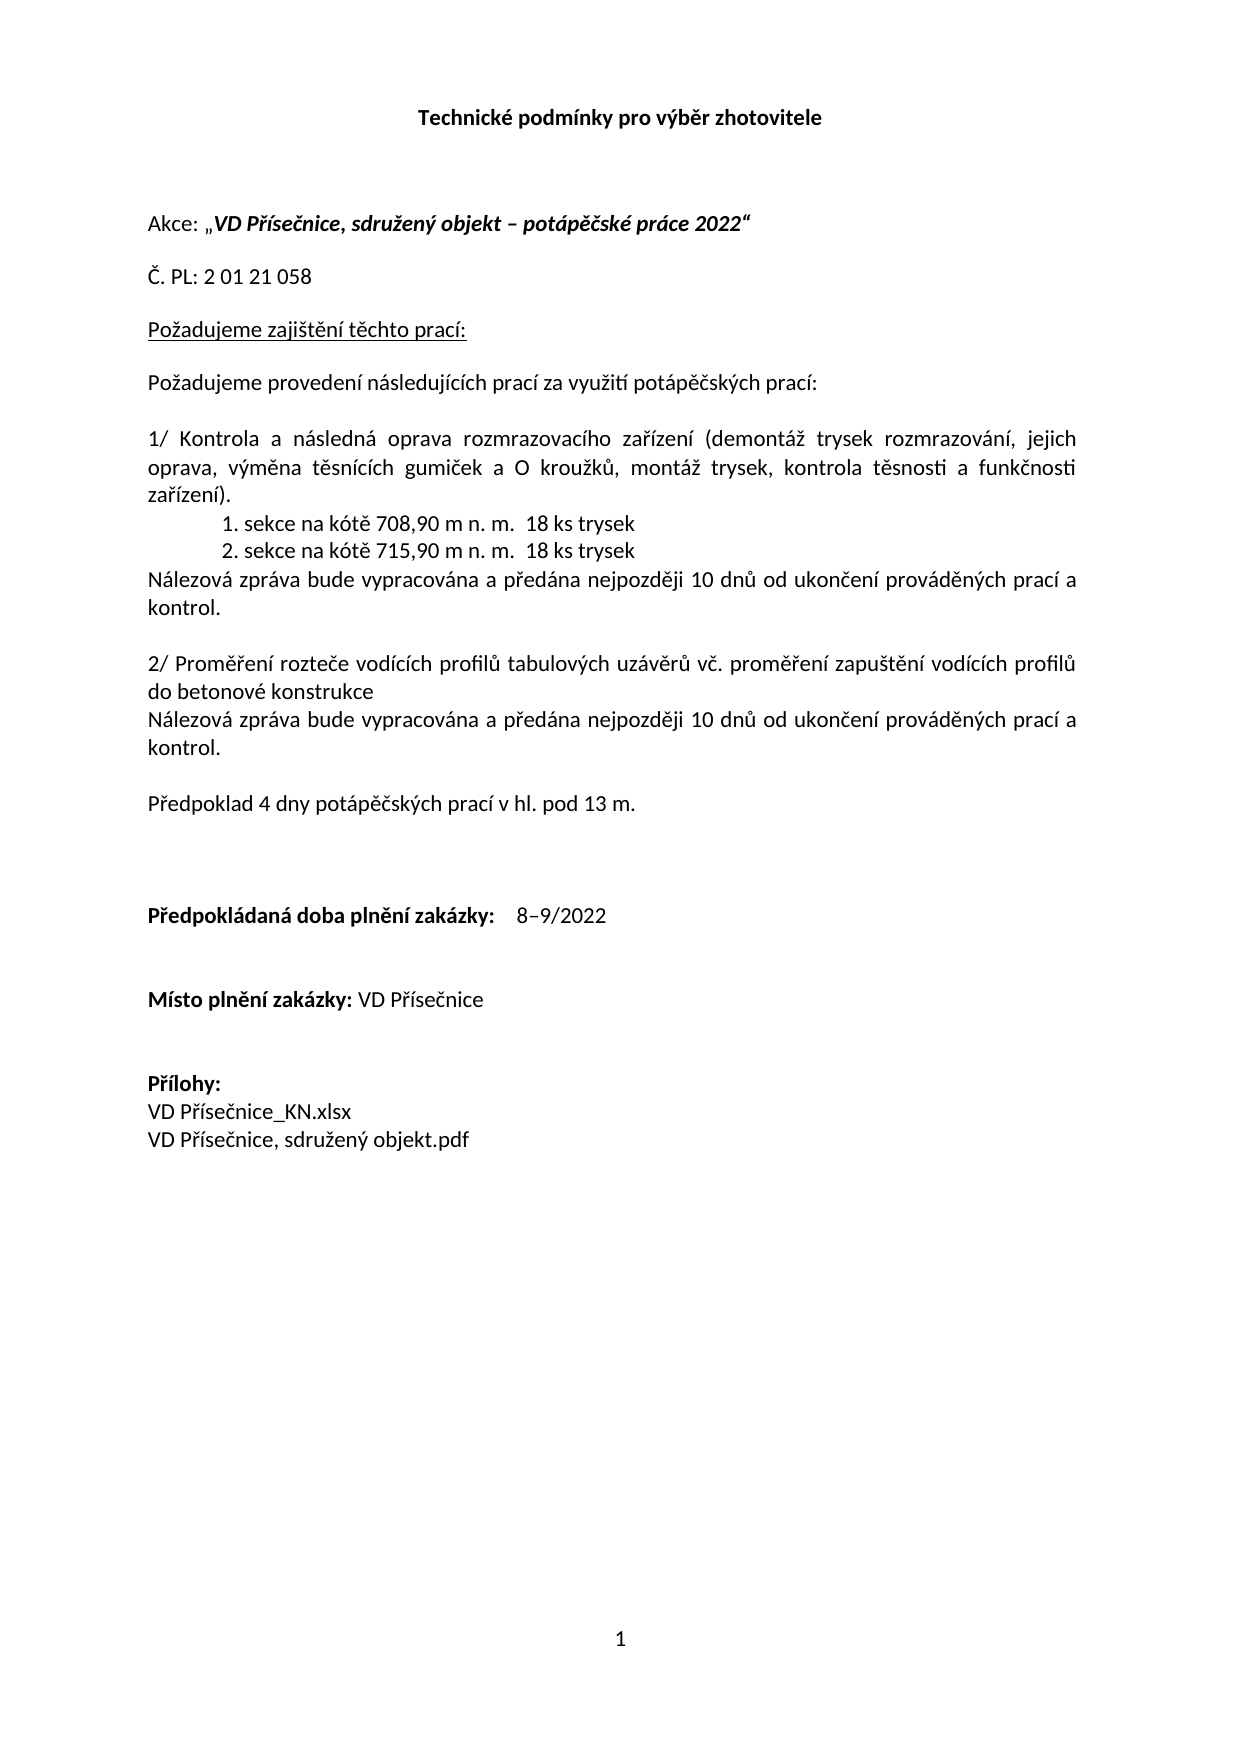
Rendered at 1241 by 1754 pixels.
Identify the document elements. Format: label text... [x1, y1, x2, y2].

text Přílohy: [148, 1069, 1078, 1097]
text 1/ Kontrola a následná oprava rozmrazovacího zařízení (demontáž trysek rozmrazování, jejich oprava, výměna těsnících gumiček a O kroužků, montáž trysek, kontrola těsnosti a funkčnosti zařízení). [148, 424, 1078, 509]
text Místo plnění zakázky: VD Přísečnice [148, 985, 1078, 1013]
text Č. PL: 2 01 21 058 [148, 262, 1093, 291]
text Technické podmínky pro výběr zhotovitele [148, 103, 1093, 131]
text Nálezová zpráva bude vypracována a předána nejpozději 10 dnů od ukončení prováděných prací a kontrol. [148, 565, 1078, 621]
text Předpoklad 4 dny potápěčských prací v hl. pod 13 m. [148, 789, 1078, 817]
text 2/ Proměření rozteče vodících profilů tabulových uzávěrů vč. proměření zapuštění vodících profilů do betonové konstrukce [148, 649, 1078, 705]
text VD Přísečnice_KN.xlsx [148, 1097, 1093, 1125]
text VD Přísečnice, sdružený objekt.pdf [148, 1125, 1093, 1153]
text 1. sekce na kótě 708,90 m n. m. 18 ks trysek [148, 509, 1078, 537]
text Požadujeme provedení následujících prací za využití potápěčských prací: [148, 368, 1078, 397]
text Akce: „VD Přísečnice, sdružený objekt – potápěčské práce 2022“ [148, 209, 1093, 237]
text Požadujeme zajištění těchto prací: [148, 316, 1093, 343]
text Nálezová zpráva bude vypracována a předána nejpozději 10 dnů od ukončení prováděných prací a kontrol. [148, 705, 1078, 761]
text 2. sekce na kótě 715,90 m n. m. 18 ks trysek [148, 537, 1078, 565]
text Předpokládaná doba plnění zakázky: 8–9/2022 [148, 901, 1078, 929]
